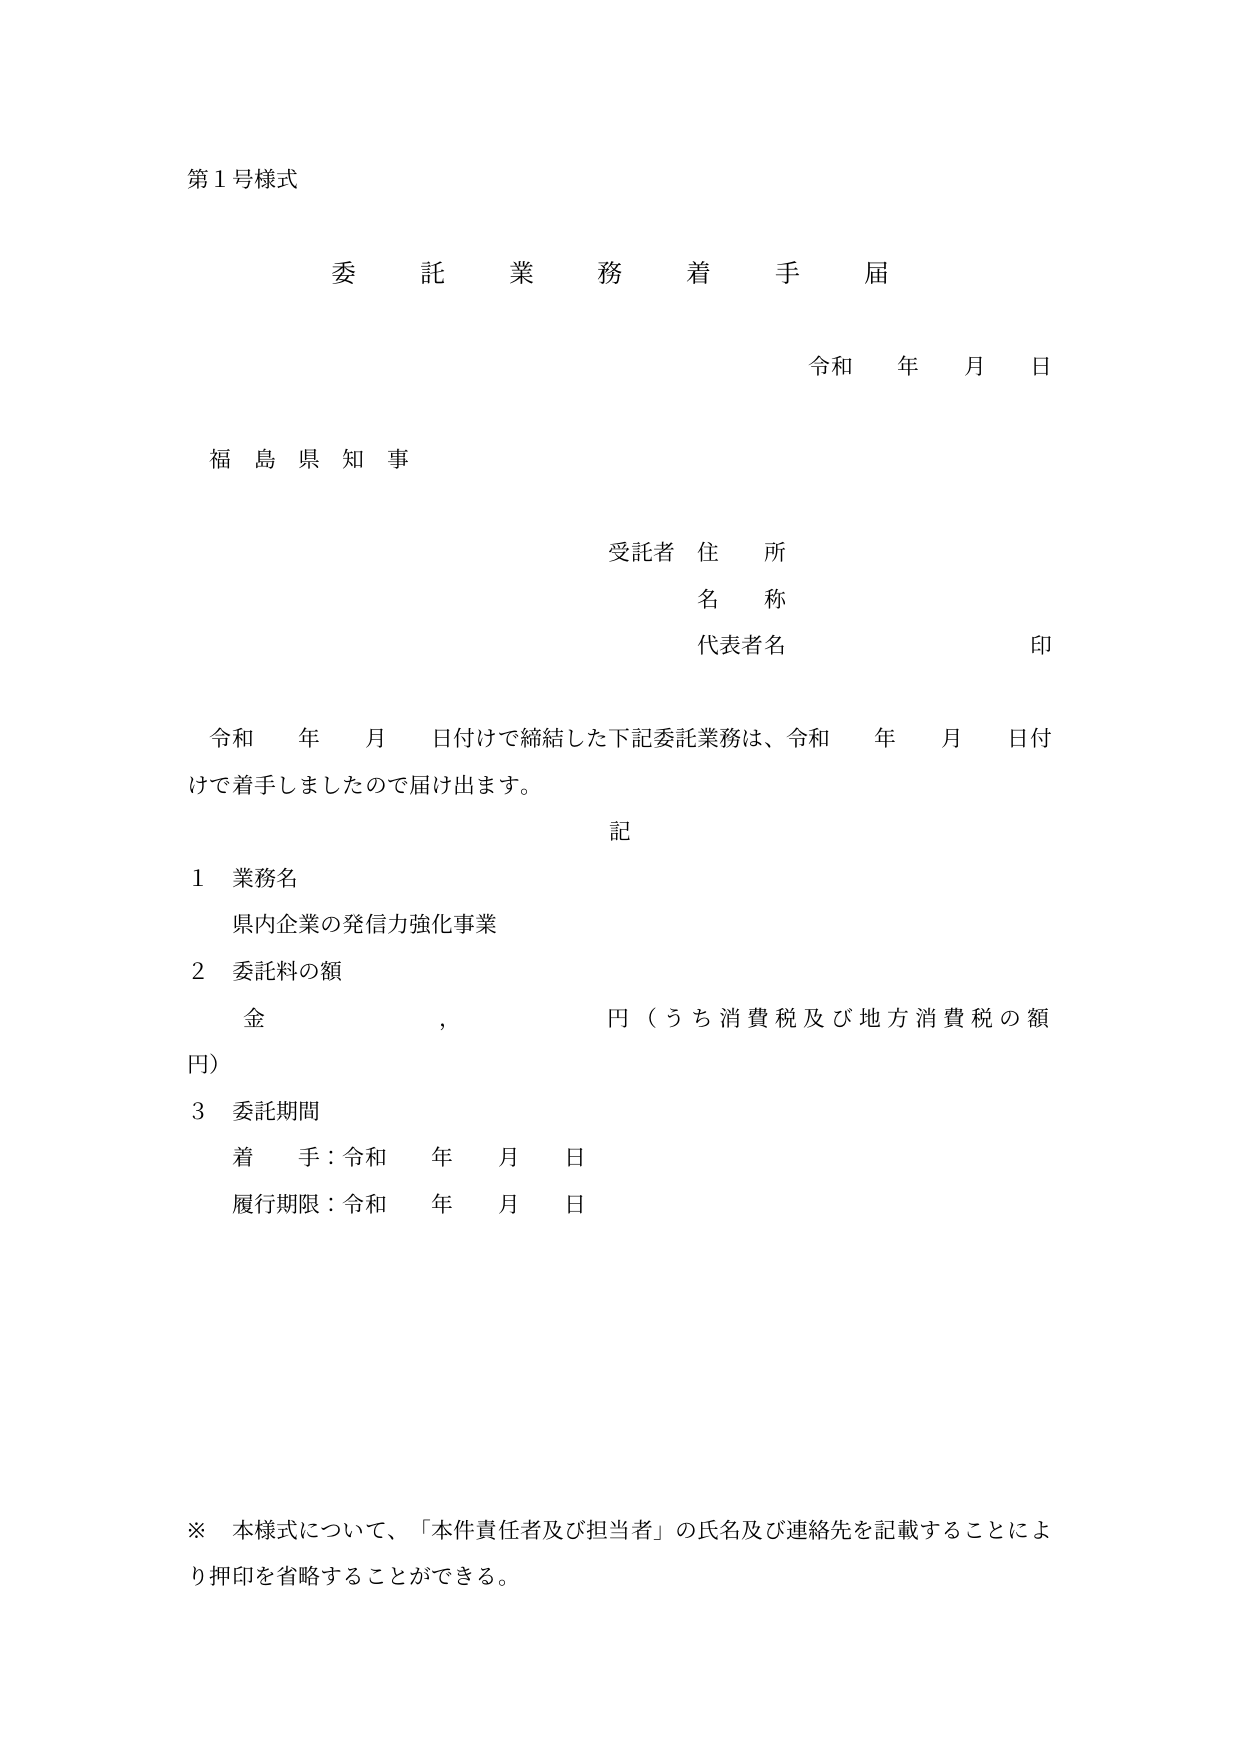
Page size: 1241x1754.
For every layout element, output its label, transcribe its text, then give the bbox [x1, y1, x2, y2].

text ２ 委託料の額 [187, 947, 1053, 993]
text 令和 年 月 日 [187, 341, 1053, 388]
text 代表者名 印 [187, 621, 1053, 667]
text 委 託 業 務 着 手 届 [187, 248, 1053, 295]
text 着 手：令和 年 月 日 [187, 1133, 1053, 1179]
text 記 [187, 807, 1053, 854]
text ※本様式について、「本件責任者及び担当者」の氏名及び連絡先を記載することにより押印を省略することができる。 [187, 1506, 1053, 1599]
text 第１号様式 [187, 155, 1053, 202]
text 履行期限：令和 年 月 日 [187, 1179, 1053, 1226]
text 名 称 [187, 574, 1053, 621]
text ３ 委託期間 [187, 1086, 1053, 1133]
text 金 ， 円（うち消費税及び地方消費税の額 円） [187, 993, 1053, 1086]
text 県内企業の発信力強化事業 [187, 900, 1053, 947]
text 令和 年 月 日付けで締結した下記委託業務は、令和 年 月 日付けで着手しましたので届け出ます。 [187, 714, 1053, 807]
text １ 業務名 [187, 854, 1053, 900]
text 福 島 県 知 事 [187, 434, 1053, 481]
text 受託者 住 所 [187, 528, 1053, 574]
